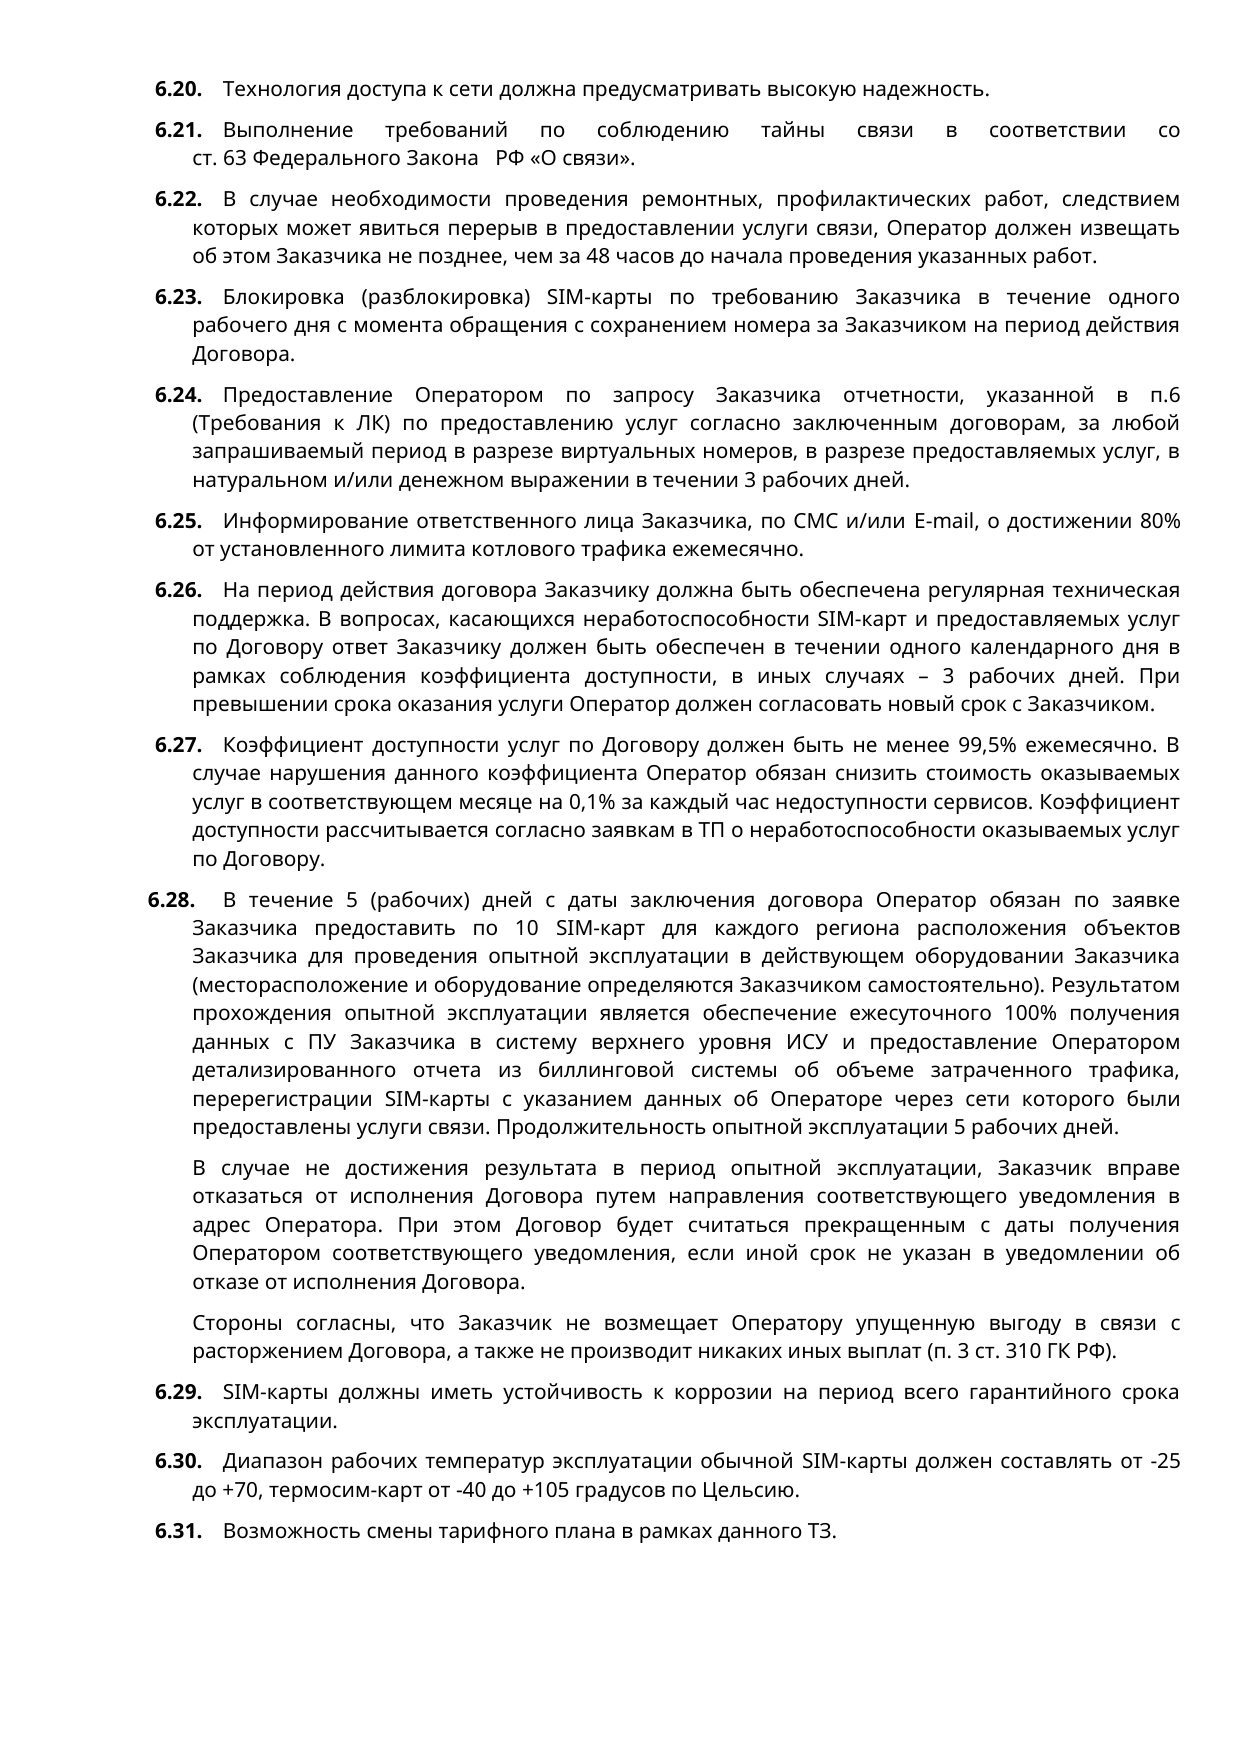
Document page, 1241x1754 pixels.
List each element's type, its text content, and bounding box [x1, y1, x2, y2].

list Диапазон рабочих температур эксплуатации обычной SIM-карты должен составлять от -25 до +70, термосим-карт от -40 до +105 градусов по Цельсию. [155, 1447, 1181, 1503]
list Блокировка (разблокировка) SIM-карты по требованию Заказчика в течение одного рабочего дня с момента обращения с сохранением номера за Заказчиком на период действия Договора. [155, 282, 1181, 367]
list Выполнение требований по соблюдению тайны связи в соответствии со ст. 63 Федерального Закона РФ «О связи». [155, 115, 1181, 172]
list Возможность смены тарифного плана в рамках данного ТЗ. [155, 1516, 1181, 1544]
list Технология доступа к сети должна предусматривать высокую надежность. [155, 74, 1181, 102]
list В течение 5 (рабочих) дней с даты заключения договора Оператор обязан по заявке Заказчика предоставить по 10 SIM-карт для каждого региона расположения объектов Заказчика для проведения опытной эксплуатации в действующем оборудовании Заказчика (месторасположение и оборудование определяются Заказчиком самостоятельно). Результатом прохождения опытной эксплуатации является обеспечение ежесуточного 100% получения данных с ПУ Заказчика в систему верхнего уровня ИСУ и предоставление Оператором детализированного отчета из биллинговой системы об объеме затраченного трафика, перерегистрации SIM-карты с указанием данных об Операторе через сети которого были предоставлены услуги связи. Продолжительность опытной эксплуатации 5 рабочих дней. [148, 885, 1181, 1141]
list На период действия договора Заказчику должна быть обеспечена регулярная техническая поддержка. В вопросах, касающихся неработоспособности SIM-карт и предоставляемых услуг по Договору ответ Заказчику должен быть обеспечен в течении одного календарного дня в рамках соблюдения коэффициента доступности, в иных случаях – 3 рабочих дней. При превышении срока оказания услуги Оператор должен согласовать новый срок с Заказчиком. [155, 575, 1181, 718]
list SIM-карты должны иметь устойчивость к коррозии на период всего гарантийного срока эксплуатации. [155, 1377, 1181, 1434]
text Стороны согласны, что Заказчик не возмещает Оператору упущенную выгоду в связи с расторжением Договора, а также не производит никаких иных выплат (п. 3 ст. 310 ГК РФ). [192, 1308, 1181, 1365]
list Информирование ответственного лица Заказчика, по СМС и/или E-mail, о достижении 80% от установленного лимита котлового трафика ежемесячно. [155, 506, 1181, 563]
list Коэффициент доступности услуг по Договору должен быть не менее 99,5% ежемесячно. В случае нарушения данного коэффициента Оператор обязан снизить стоимость оказываемых услуг в соответствующем месяце на 0,1% за каждый час недоступности сервисов. Коэффициент доступности рассчитывается согласно заявкам в ТП о неработоспособности оказываемых услуг по Договору. [155, 730, 1181, 872]
list В случае необходимости проведения ремонтных, профилактических работ, следствием которых может явиться перерыв в предоставлении услуги связи, Оператор должен извещать об этом Заказчика не позднее, чем за 48 часов до начала проведения указанных работ. [155, 184, 1181, 269]
list Предоставление Оператором по запросу Заказчика отчетности, указанной в п.6 (Требования к ЛК) по предоставлению услуг согласно заключенным договорам, за любой запрашиваемый период в разрезе виртуальных номеров, в разрезе предоставляемых услуг, в натуральном и/или денежном выражении в течении 3 рабочих дней. [155, 380, 1181, 493]
text В случае не достижения результата в период опытной эксплуатации, Заказчик вправе отказаться от исполнения Договора путем направления соответствующего уведомления в адрес Оператора. При этом Договор будет считаться прекращенным с даты получения Оператором соответствующего уведомления, если иной срок не указан в уведомлении об отказе от исполнения Договора. [192, 1153, 1181, 1295]
